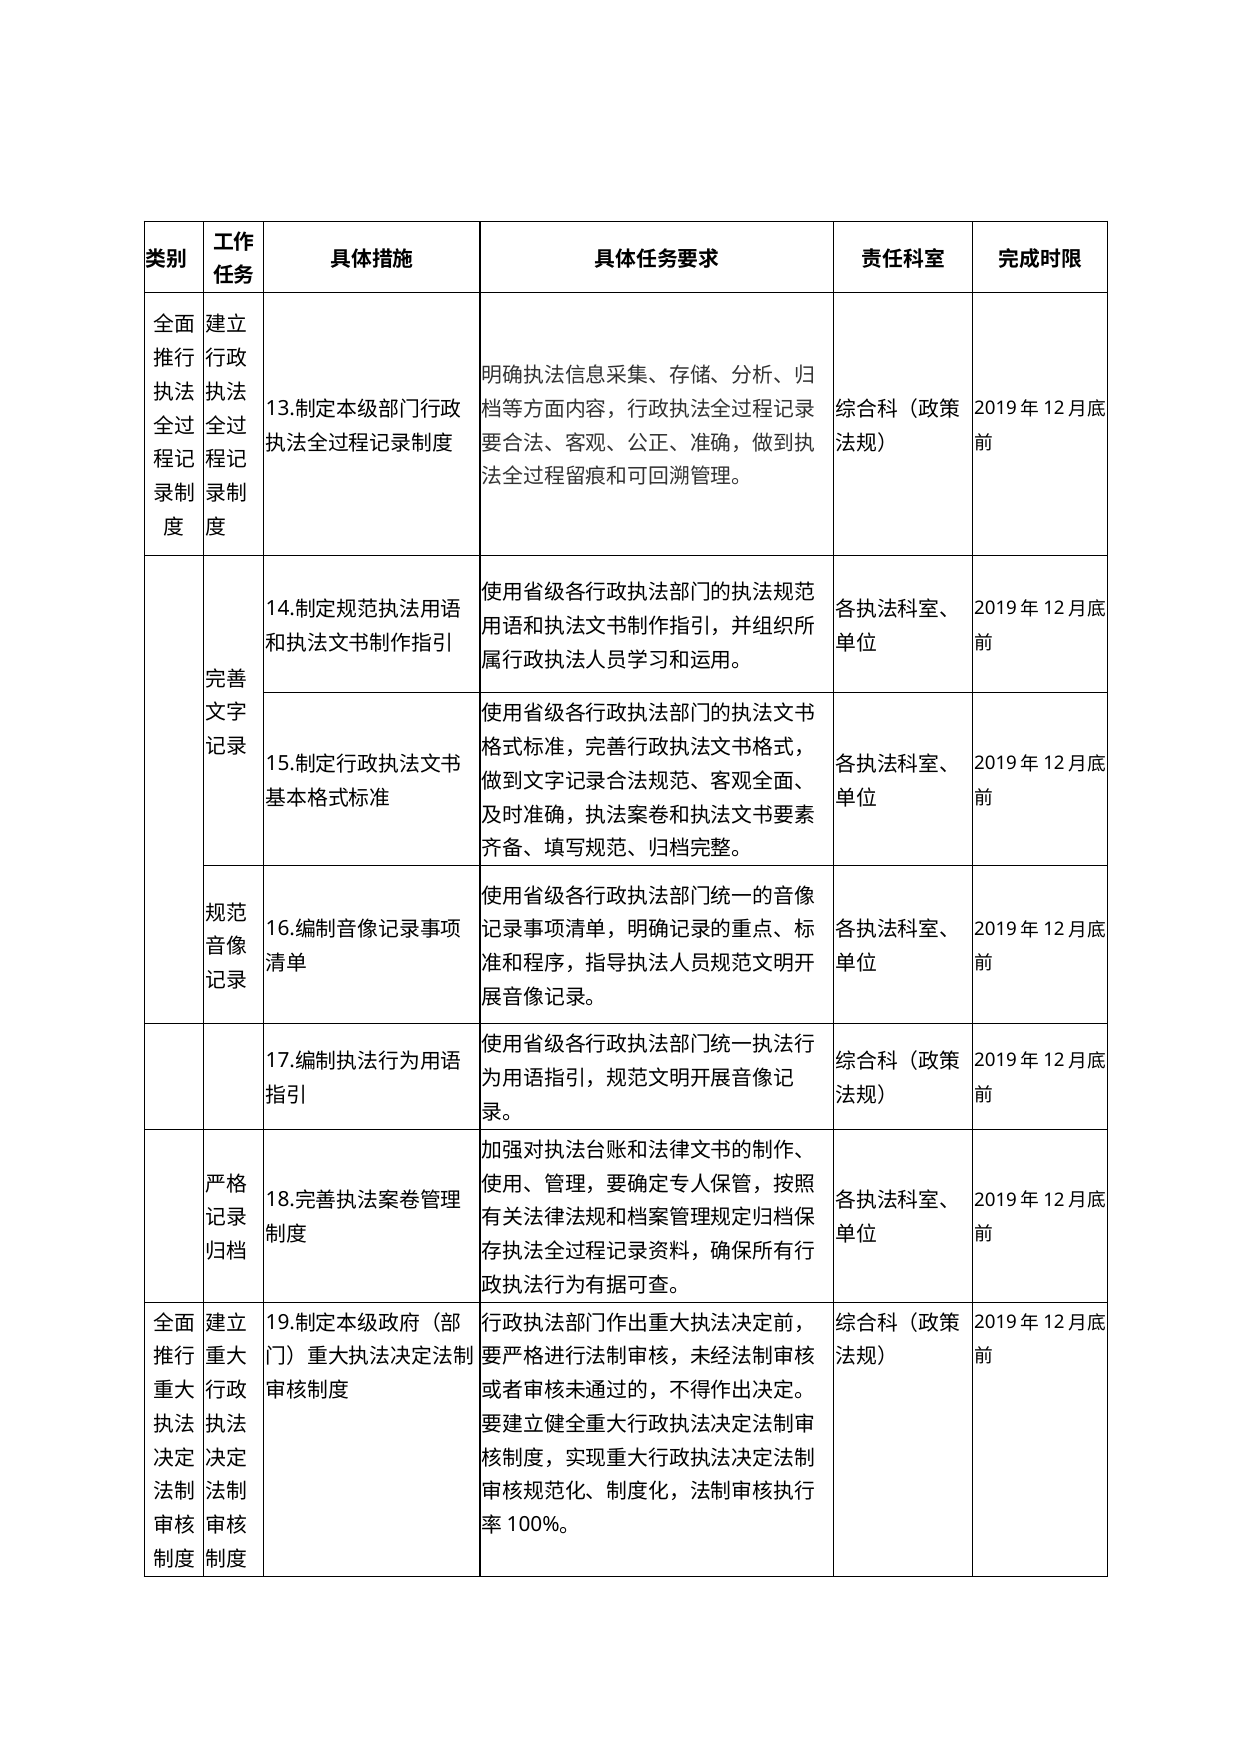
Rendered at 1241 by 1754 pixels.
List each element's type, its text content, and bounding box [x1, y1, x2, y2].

table_cell 行政执法部门作出重大执法决定前，要严格进行法制审核，未经法制审核或者审核未通过的，不得作出决定。要建立健全重大行政执法决定法制审核制度，实现重大行政执法决定法制审核规范化、制度化，法制审核执行率100%。 [481, 1303, 833, 1576]
table_cell 使用省级各行政执法部门的执法规范用语和执法文书制作指引，并组织所属行政执法人员学习和运用。 [481, 556, 833, 692]
table_cell 综合科（政策法规） [834, 293, 972, 555]
table_cell 全面推行执法全过程记录制度 [145, 293, 203, 555]
table_cell 2019年12月底前 [973, 866, 1107, 1023]
table_cell 2019年12月底前 [973, 1130, 1107, 1302]
table_cell 18.完善执法案卷管理制度 [264, 1130, 479, 1302]
table_cell [145, 556, 203, 1023]
table_cell 2019年12月底前 [973, 556, 1107, 692]
table_cell [145, 1130, 203, 1302]
table_cell 全面推行重大执法决定法制审核制度 [145, 1303, 203, 1576]
table_cell 建立行政执法全过程记录制度 [204, 293, 263, 555]
table_cell 严格记录归档 [204, 1130, 263, 1302]
table_cell 各执法科室、单位 [834, 693, 972, 865]
table_cell 明确执法信息采集、存储、分析、归档等方面内容，行政执法全过程记录要合法、客观、公正、准确，做到执法全过程留痕和可回溯管理。 [481, 293, 833, 555]
table_cell 17.编制执法行为用语指引 [264, 1024, 479, 1129]
table_cell 使用省级各行政执法部门统一的音像记录事项清单，明确记录的重点、标准和程序，指导执法人员规范文明开展音像记录。 [481, 866, 833, 1023]
table_cell 16.编制音像记录事项清单 [264, 866, 479, 1023]
table_cell 建立重大行政执法决定法制审核制度 [204, 1303, 263, 1576]
table_cell 2019年12月底前 [973, 293, 1107, 555]
table_cell 2019年12月底前 [973, 693, 1107, 865]
table_header 类别 [145, 222, 203, 292]
table_cell 各执法科室、单位 [834, 866, 972, 1023]
table_cell 使用省级各行政执法部门统一执法行为用语指引，规范文明开展音像记录。 [481, 1024, 833, 1129]
table_cell 各执法科室、单位 [834, 1130, 972, 1302]
table_cell 19.制定本级政府（部门）重大执法决定法制审核制度 [264, 1303, 479, 1576]
table_cell 加强对执法台账和法律文书的制作、使用、管理，要确定专人保管，按照有关法律法规和档案管理规定归档保存执法全过程记录资料，确保所有行政执法行为有据可查。 [481, 1130, 833, 1302]
table_header 具体措施 [264, 222, 479, 292]
table_header 工作任务 [204, 222, 263, 292]
table_cell 14.制定规范执法用语和执法文书制作指引 [264, 556, 479, 692]
table_cell [145, 1024, 203, 1129]
table_cell 13.制定本级部门行政执法全过程记录制度 [264, 293, 479, 555]
table_cell 2019年12月底前 [973, 1303, 1107, 1576]
table_cell 完善文字记录 [204, 556, 263, 865]
table_header 完成时限 [973, 222, 1107, 292]
table_cell 2019年12月底前 [973, 1024, 1107, 1129]
table_cell 综合科（政策法规） [834, 1303, 972, 1576]
table_header 责任科室 [834, 222, 972, 292]
table_cell [204, 1024, 263, 1129]
table_cell 15.制定行政执法文书基本格式标准 [264, 693, 479, 865]
table_header 具体任务要求 [481, 222, 833, 292]
table_cell 使用省级各行政执法部门的执法文书格式标准，完善行政执法文书格式，做到文字记录合法规范、客观全面、及时准确，执法案卷和执法文书要素齐备、填写规范、归档完整。 [481, 693, 833, 865]
table_cell 各执法科室、单位 [834, 556, 972, 692]
table_cell 规范音像记录 [204, 866, 263, 1023]
table_cell 综合科（政策法规） [834, 1024, 972, 1129]
